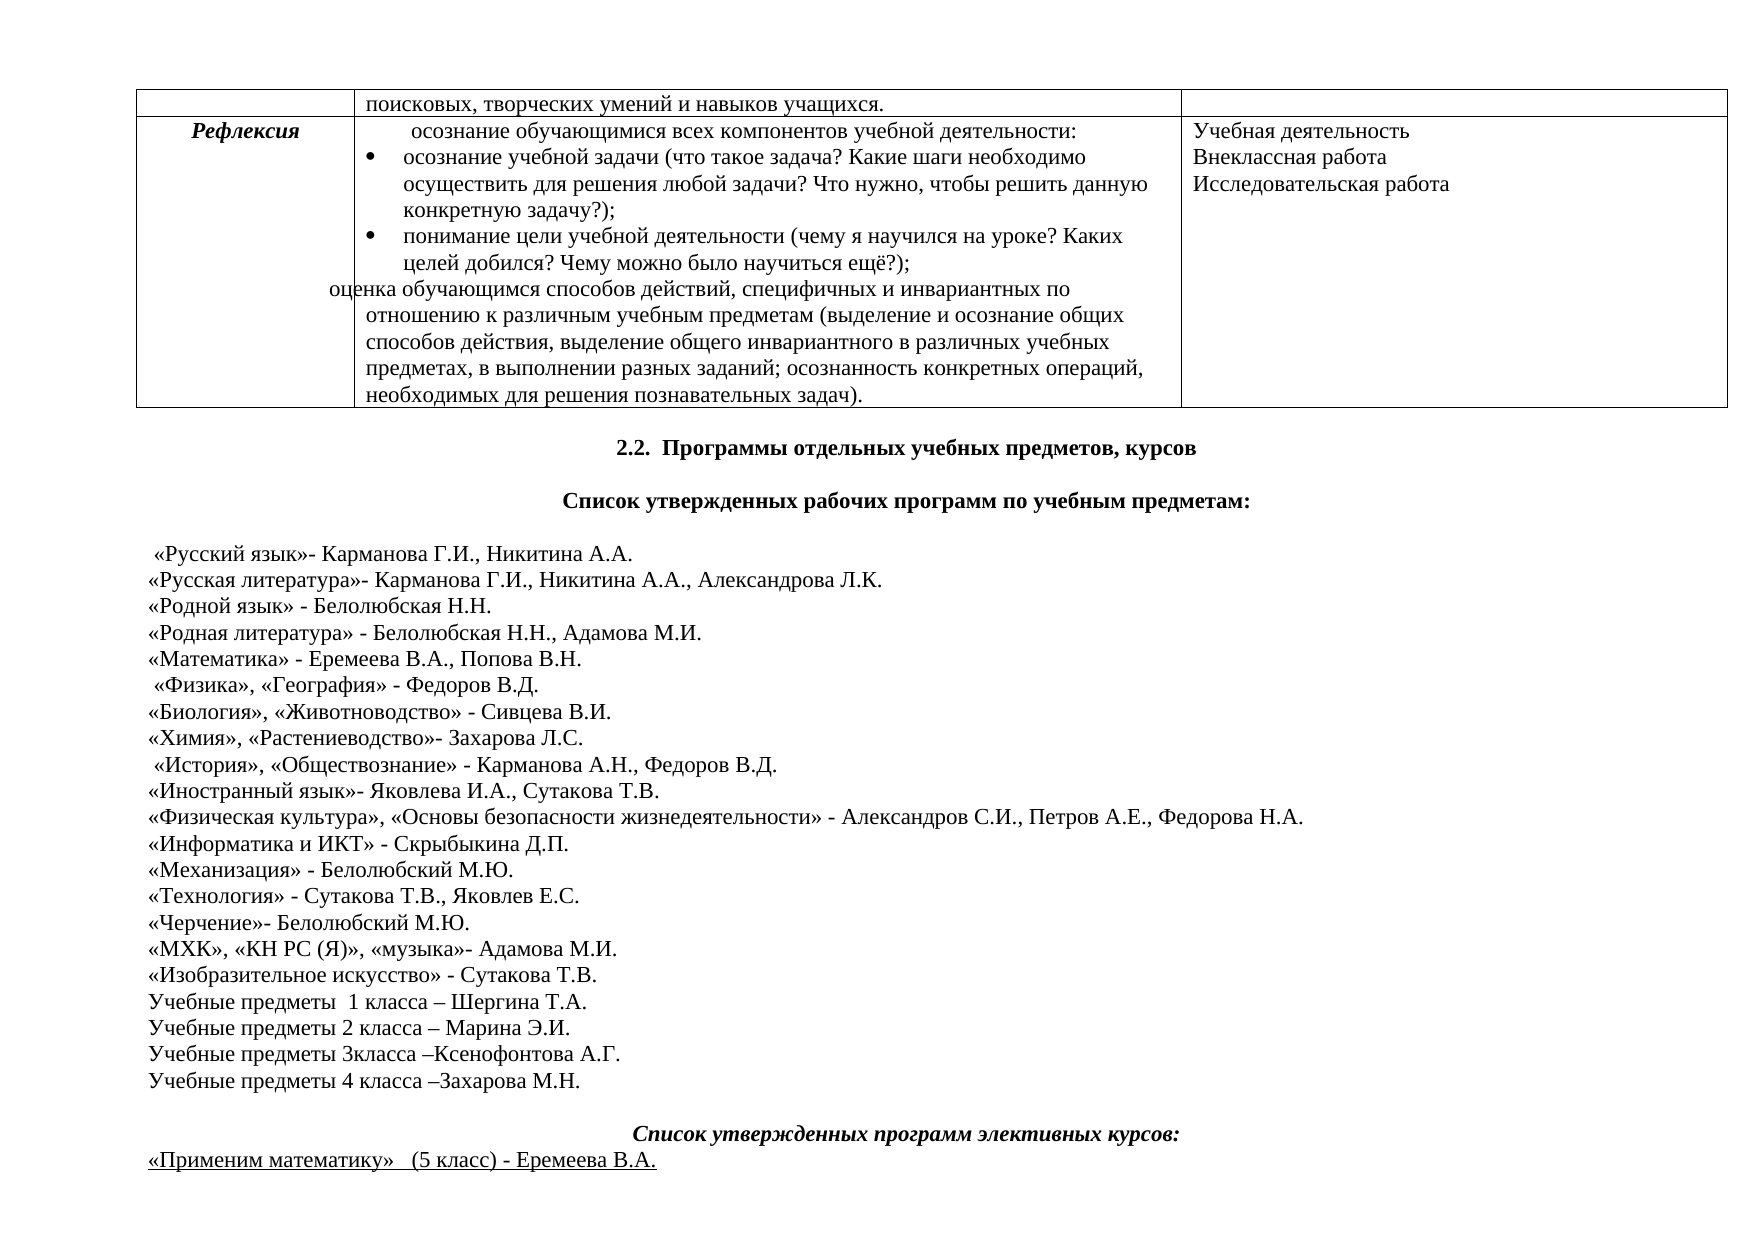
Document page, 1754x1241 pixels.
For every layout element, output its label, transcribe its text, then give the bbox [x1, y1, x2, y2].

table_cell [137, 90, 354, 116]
text «Математика» - Еремеева В.А., Попова В.Н. [148, 645, 1665, 672]
text «Русский язык»- Карманова Г.И., Никитина А.А. [148, 540, 1665, 566]
text «История», «Обществознание» - Карманова А.Н., Федоров В.Д. [148, 751, 1665, 777]
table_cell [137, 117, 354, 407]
text «Родная литература» - Белолюбская Н.Н., Адамова М.И. [148, 619, 1665, 645]
text «Физика», «География» - Федоров В.Д. [148, 672, 1665, 698]
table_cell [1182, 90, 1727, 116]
text «Физическая культура», «Основы безопасности жизнедеятельности» - Александров С.И., Петров А.Е., Федорова Н.А. [148, 803, 1665, 830]
text «МХК», «КН РС (Я)», «музыка»- Адамова М.И. [148, 935, 1665, 961]
text Учебные предметы 3класса –Ксенофонтова А.Г. [148, 1041, 1665, 1067]
text «Черчение»- Белолюбский М.Ю. [148, 909, 1665, 935]
text «Применим математику» (5 класс) - Еремеева В.А. [148, 1146, 1665, 1172]
text «Технология» - Сутакова Т.В., Яковлев Е.С. [148, 882, 1665, 909]
text Список утвержденных программ элективных курсов: [148, 1119, 1665, 1146]
text «Биология», «Животноводство» - Сивцева В.И. [148, 698, 1665, 724]
text Список утвержденных рабочих программ по учебным предметам: [148, 487, 1665, 513]
text «Информатика и ИКТ» - Скрыбыкина Д.П. [148, 830, 1665, 856]
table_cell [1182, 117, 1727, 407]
text «Механизация» - Белолюбский М.Ю. [148, 856, 1665, 882]
text «Родной язык» - Белолюбская Н.Н. [148, 592, 1665, 619]
text 2.2. Программы отдельных учебных предметов, курсов [148, 434, 1665, 461]
text «Русская литература»- Карманова Г.И., Никитина А.А., Александрова Л.К. [148, 566, 1665, 592]
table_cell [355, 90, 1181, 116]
text «Иностранный язык»- Яковлева И.А., Сутакова Т.В. [148, 777, 1665, 803]
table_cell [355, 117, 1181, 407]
text Учебные предметы 1 класса – Шергина Т.А. [148, 988, 1665, 1014]
text Учебные предметы 2 класса – Марина Э.И. [148, 1014, 1665, 1041]
text «Изобразительное искусство» - Сутакова Т.В. [148, 961, 1665, 988]
text Учебные предметы 4 класса –Захарова М.Н. [148, 1067, 1665, 1093]
text «Химия», «Растениеводство»- Захарова Л.С. [148, 724, 1665, 751]
